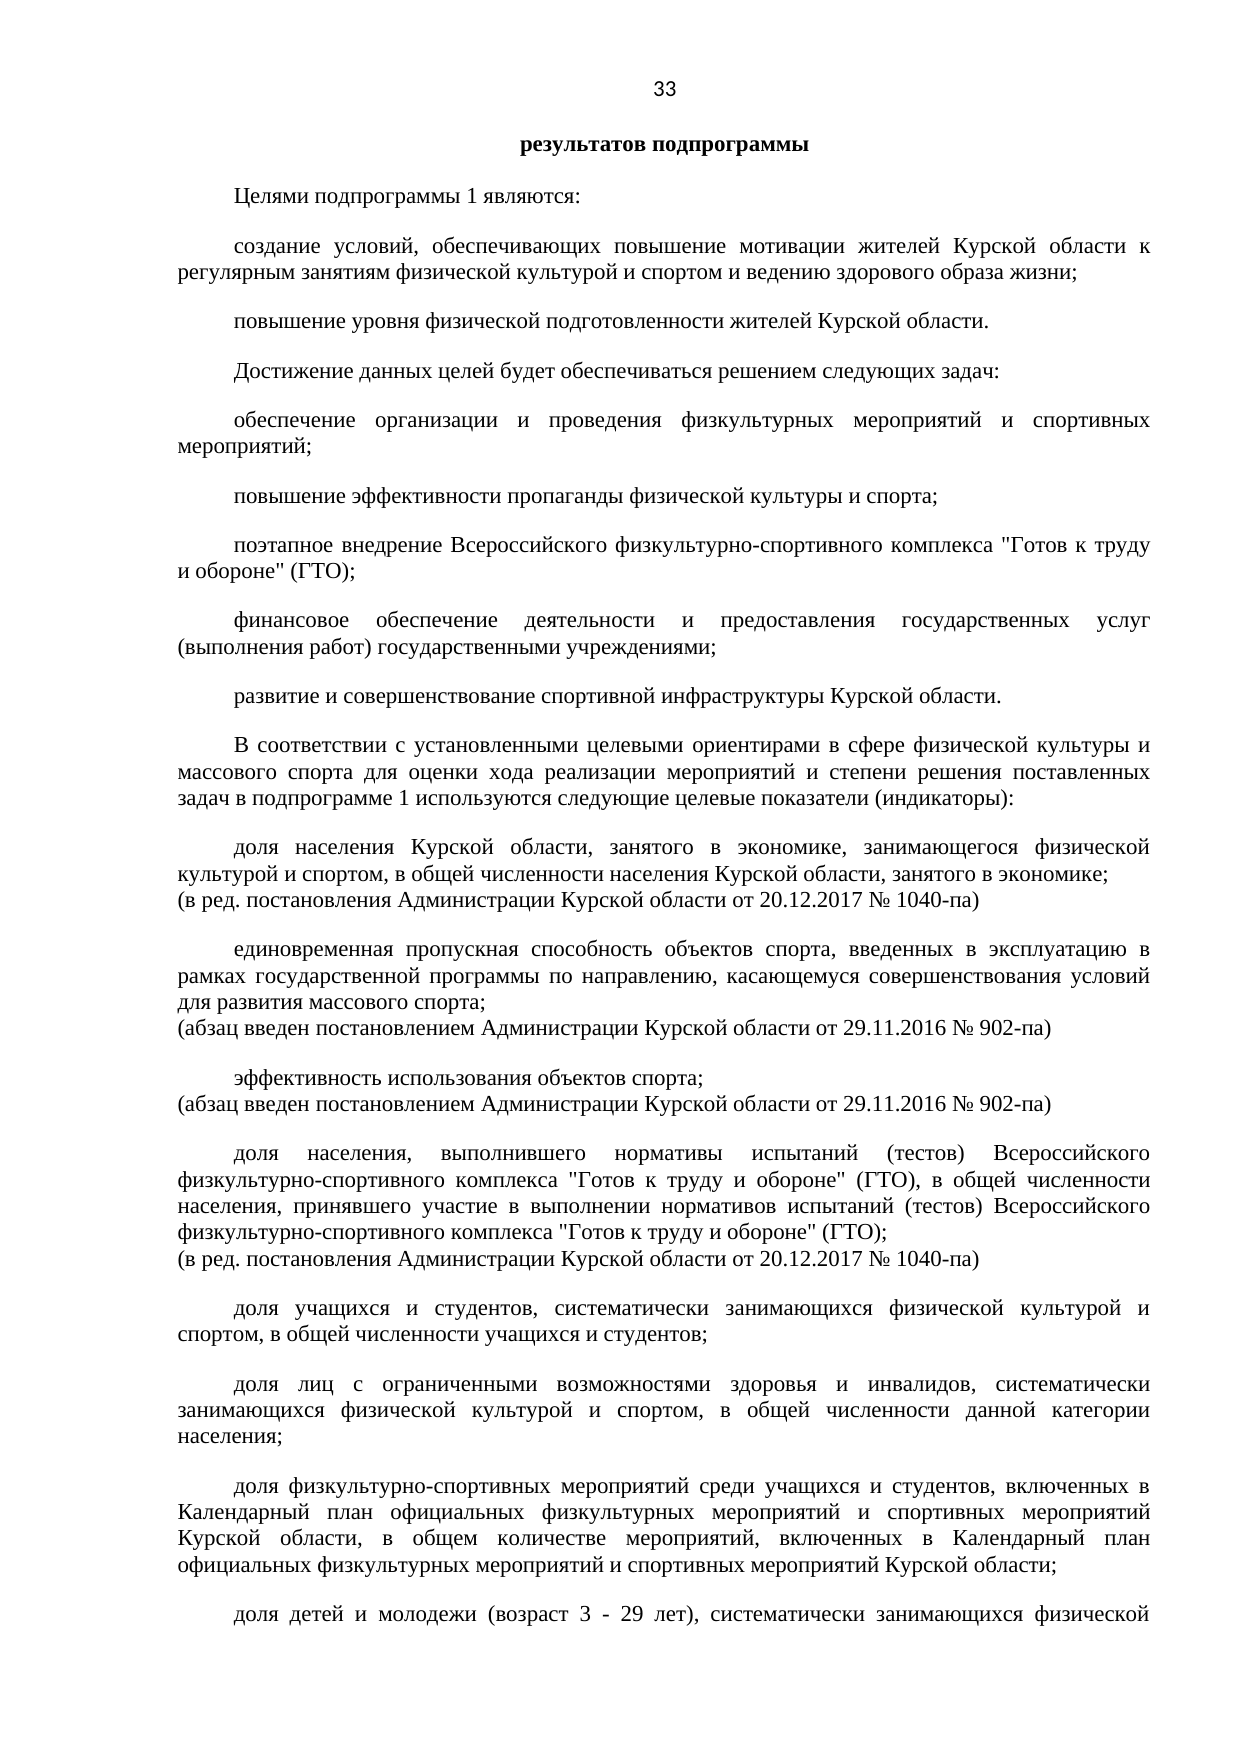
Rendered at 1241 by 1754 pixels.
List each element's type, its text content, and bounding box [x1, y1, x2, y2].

text доля учащихся и студентов, систематически занимающихся физической культурой и спортом, в общей численности учащихся и студентов; [177, 1294, 1152, 1347]
text доля населения Курской области, занятого в экономике, занимающегося физической культурой и спортом, в общей численности населения Курской области, занятого в экономике; [177, 833, 1152, 886]
text повышение эффективности пропаганды физической культуры и спорта; [177, 482, 1152, 508]
text Целями подпрограммы 1 являются: [177, 183, 1152, 209]
text В соответствии с установленными целевыми ориентирами в сфере физической культуры и массового спорта для оценки хода реализации мероприятий и степени решения поставленных задач в подпрограмме 1 используются следующие целевые показатели (индикаторы): [177, 731, 1152, 811]
text создание условий, обеспечивающих повышение мотивации жителей Курской области к регулярным занятиям физической культурой и спортом и ведению здорового образа жизни; [177, 232, 1152, 284]
text доля лиц с ограниченными возможностями здоровья и инвалидов, систематически занимающихся физической культурой и спортом, в общей численности данной категории населения; [177, 1370, 1152, 1449]
text поэтапное внедрение Всероссийского физкультурно-спортивного комплекса "Готов к труду и обороне" (ГТО); [177, 531, 1152, 584]
text развитие и совершенствование спортивной инфраструктуры Курской области. [177, 682, 1152, 708]
text эффективность использования объектов спорта; [177, 1064, 1152, 1090]
text единовременная пропускная способность объектов спорта, введенных в эксплуатацию в рамках государственной программы по направлению, касающемуся совершенствования условий для развития массового спорта; [177, 935, 1152, 1014]
text Достижение данных целей будет обеспечиваться решением следующих задач: [177, 357, 1152, 383]
text (в ред. постановления Администрации Курской области от 20.12.2017 № 1040-па) [177, 1245, 1152, 1271]
text доля физкультурно-спортивных мероприятий среди учащихся и студентов, включенных в Календарный план официальных физкультурных мероприятий и спортивных мероприятий Курской области, в общем количестве мероприятий, включенных в Календарный план официальных физкультурных мероприятий и спортивных мероприятий Курской области; [177, 1472, 1152, 1577]
text финансовое обеспечение деятельности и предоставления государственных услуг (выполнения работ) государственными учреждениями; [177, 607, 1152, 659]
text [177, 1600, 1152, 1626]
title результатов подпрограммы [177, 130, 1152, 156]
text (абзац введен постановлением Администрации Курской области от 29.11.2016 № 902-па) [177, 1014, 1152, 1041]
text (абзац введен постановлением Администрации Курской области от 29.11.2016 № 902-па) [177, 1090, 1152, 1116]
text (в ред. постановления Администрации Курской области от 20.12.2017 № 1040-па) [177, 886, 1152, 912]
text доля населения, выполнившего нормативы испытаний (тестов) Всероссийского физкультурно-спортивного комплекса "Готов к труду и обороне" (ГТО), в общей численности населения, принявшего участие в выполнении нормативов испытаний (тестов) Всероссийского физкультурно-спортивного комплекса "Готов к труду и обороне" (ГТО); [177, 1139, 1152, 1245]
text повышение уровня физической подготовленности жителей Курской области. [177, 307, 1152, 334]
text обеспечение организации и проведения физкультурных мероприятий и спортивных мероприятий; [177, 406, 1152, 459]
